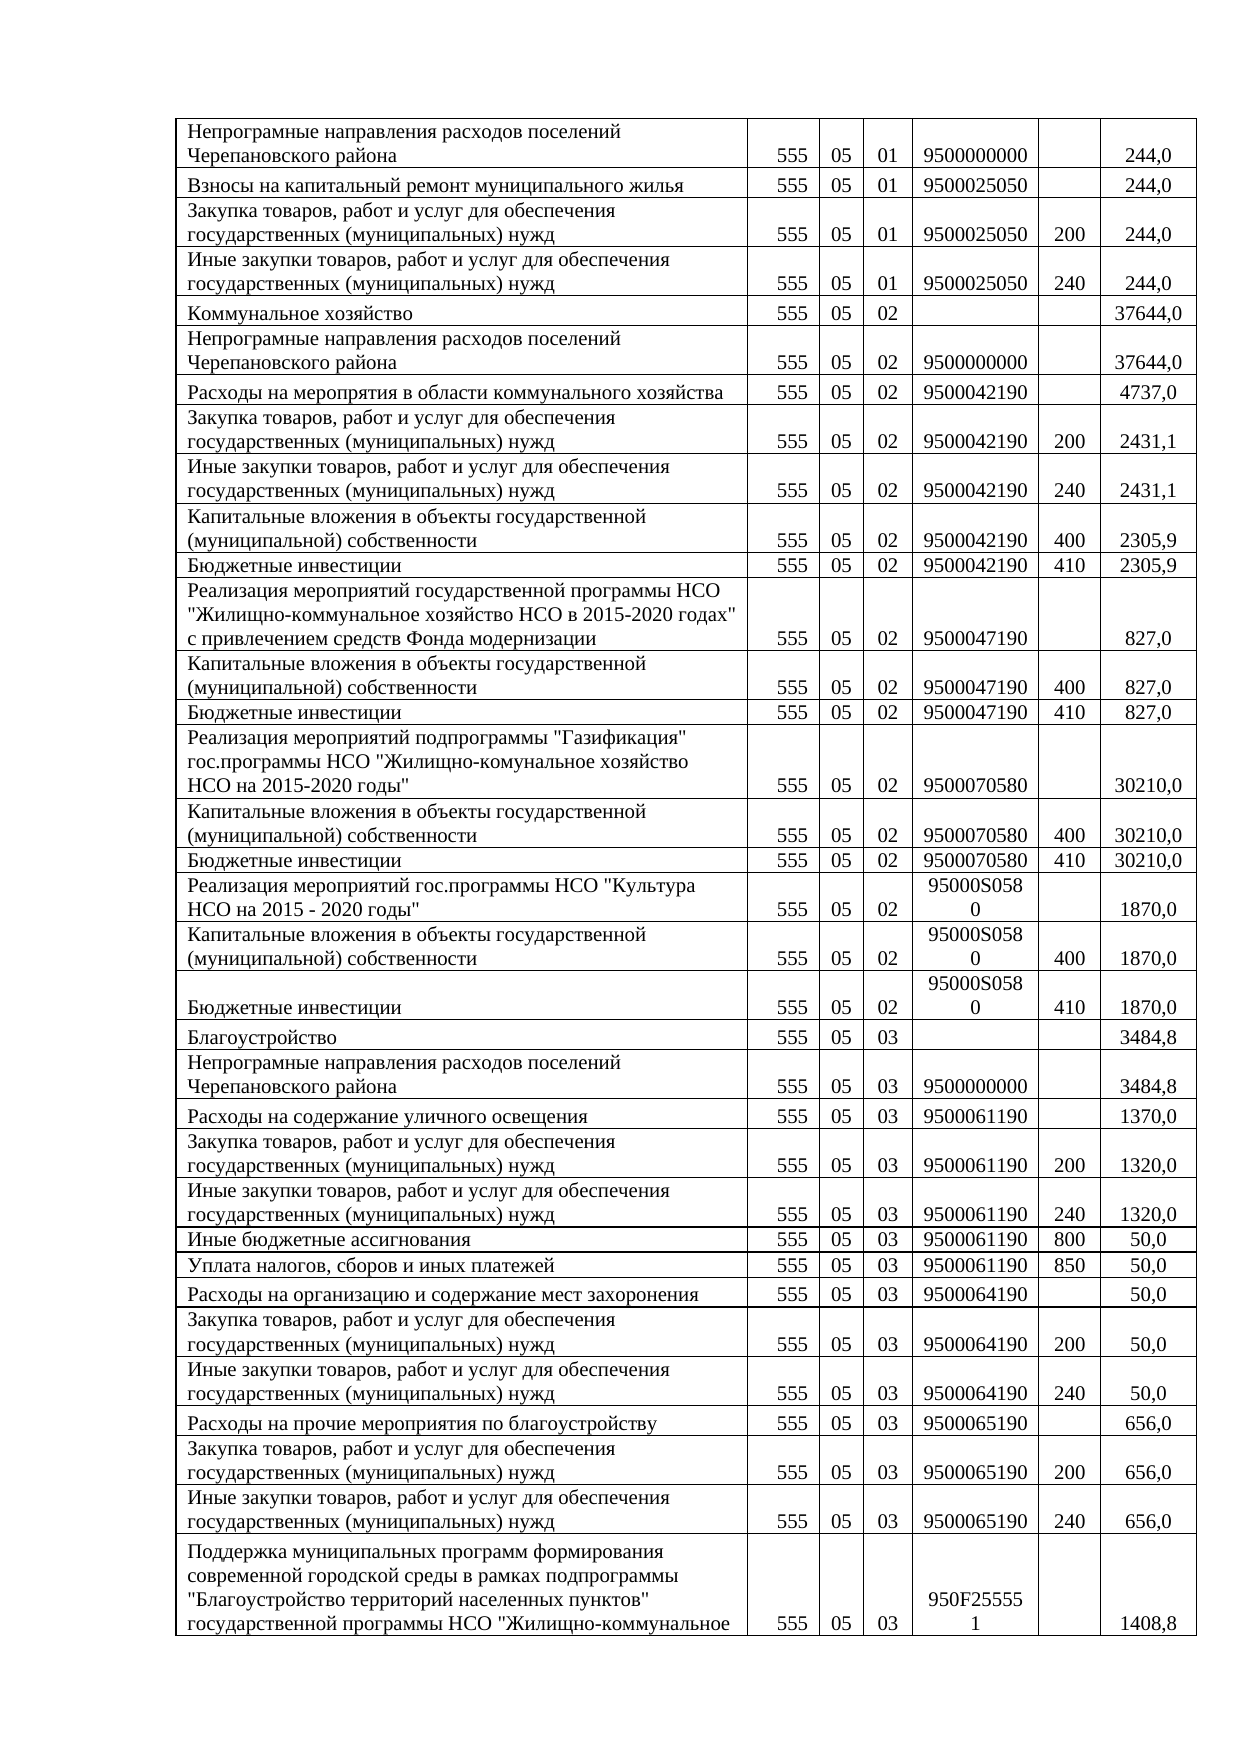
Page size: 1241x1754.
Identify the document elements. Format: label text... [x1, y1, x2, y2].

table_cell 05 [820, 247, 863, 295]
table_cell 03 [864, 1178, 912, 1226]
table_cell 656,0 [1101, 1406, 1196, 1434]
table_cell 555 [748, 971, 819, 1019]
table_cell Капитальные вложения в объекты государственной (муниципальной) собственности [177, 799, 747, 847]
table_cell 03 [864, 1534, 912, 1635]
table_cell 555 [748, 1534, 819, 1635]
table_cell 827,0 [1101, 578, 1196, 650]
table_cell Иные закупки товаров, работ и услуг для обеспечения государственных (муниципальных) нужд [177, 247, 747, 295]
table_cell Закупка товаров, работ и услуг для обеспечения государственных (муниципальных) нужд [177, 405, 747, 453]
table_cell 9500047190 [913, 651, 1038, 699]
table_cell 200 [1039, 1129, 1100, 1177]
table_cell 05 [820, 198, 863, 246]
table_cell Закупка товаров, работ и услуг для обеспечения государственных (муниципальных) нужд [177, 1129, 747, 1177]
table_cell 827,0 [1101, 651, 1196, 699]
table_cell 9500061190 [913, 1099, 1038, 1128]
table_cell 02 [864, 405, 912, 453]
table_cell Бюджетные инвестиции [177, 971, 747, 1019]
table_cell 2305,9 [1101, 504, 1196, 552]
table_cell 9500000000 [913, 326, 1038, 374]
table_cell [1039, 725, 1100, 797]
table_cell Иные закупки товаров, работ и услуг для обеспечения государственных (муниципальных) нужд [177, 1485, 747, 1533]
table_cell 555 [748, 198, 819, 246]
table_cell Бюджетные инвестиции [177, 700, 747, 724]
table_cell 244,0 [1101, 247, 1196, 295]
table_cell 02 [864, 553, 912, 577]
table_cell [1039, 873, 1100, 921]
table_cell Реализация мероприятий подпрограммы "Газификация" гос.программы НСО "Жилищно-комунальное хозяйство НСО на 2015-2020 годы" [177, 725, 747, 797]
table_cell 555 [748, 848, 819, 872]
table_cell Непрограмные направления расходов поселений Черепановского района [177, 326, 747, 374]
table_cell 9500065190 [913, 1485, 1038, 1533]
table_cell 400 [1039, 651, 1100, 699]
table_cell 05 [820, 119, 863, 167]
table_cell Закупка товаров, работ и услуг для обеспечения государственных (муниципальных) нужд [177, 1308, 747, 1356]
table_cell 2431,1 [1101, 454, 1196, 502]
table_cell 200 [1039, 1436, 1100, 1484]
table_cell 800 [1039, 1228, 1100, 1251]
table_cell 9500042190 [913, 504, 1038, 552]
table_cell 02 [864, 700, 912, 724]
table_cell 555 [748, 1050, 819, 1098]
table_cell 01 [864, 198, 912, 246]
table_cell 05 [820, 1050, 863, 1098]
table_cell Капитальные вложения в объекты государственной (муниципальной) собственности [177, 922, 747, 970]
table_cell 240 [1039, 1485, 1100, 1533]
table_cell 03 [864, 1308, 912, 1356]
table_cell 410 [1039, 848, 1100, 872]
table_cell 555 [748, 247, 819, 295]
table_cell 05 [820, 873, 863, 921]
table_cell 05 [820, 1357, 863, 1405]
table_cell 555 [748, 1436, 819, 1484]
table_cell 05 [820, 296, 863, 325]
table_cell 03 [864, 1357, 912, 1405]
table_cell 9500000000 [913, 1050, 1038, 1098]
table_cell 9500047190 [913, 578, 1038, 650]
table_cell Иные бюджетные ассигнования [177, 1228, 747, 1251]
table_cell 555 [748, 504, 819, 552]
table_cell 555 [748, 725, 819, 797]
table_cell 50,0 [1101, 1357, 1196, 1405]
table_cell 9500070580 [913, 848, 1038, 872]
table_cell 95000S0580 [913, 873, 1038, 921]
table_cell 555 [748, 1406, 819, 1434]
table_cell 9500047190 [913, 700, 1038, 724]
table_cell 9500025050 [913, 247, 1038, 295]
table_cell 02 [864, 326, 912, 374]
table_cell [1039, 1534, 1100, 1635]
table_cell 9500000000 [913, 119, 1038, 167]
table_cell 02 [864, 454, 912, 502]
table_cell [1039, 119, 1100, 167]
table_cell 50,0 [1101, 1278, 1196, 1306]
table_cell 555 [748, 326, 819, 374]
table_cell 05 [820, 1534, 863, 1635]
table_cell 555 [748, 1485, 819, 1533]
table_cell 9500064190 [913, 1308, 1038, 1356]
table_cell 02 [864, 578, 912, 650]
table_cell [1039, 1020, 1100, 1049]
table_cell 410 [1039, 971, 1100, 1019]
table_cell [1039, 578, 1100, 650]
table_cell 200 [1039, 198, 1100, 246]
table_cell 02 [864, 799, 912, 847]
table_cell 555 [748, 168, 819, 197]
table_cell 240 [1039, 1357, 1100, 1405]
table_cell 555 [748, 873, 819, 921]
table_cell 9500061190 [913, 1228, 1038, 1251]
table_cell 03 [864, 1228, 912, 1251]
table_cell Реализация мероприятий гос.программы НСО "Культура НСО на 2015 - 2020 годы" [177, 873, 747, 921]
table_cell Иные закупки товаров, работ и услуг для обеспечения государственных (муниципальных) нужд [177, 1178, 747, 1226]
table_cell 400 [1039, 922, 1100, 970]
table_cell 3484,8 [1101, 1050, 1196, 1098]
table_cell 05 [820, 326, 863, 374]
table_cell [1039, 168, 1100, 197]
table_cell [913, 1020, 1038, 1049]
table_cell [1039, 1278, 1100, 1306]
table_cell 02 [864, 651, 912, 699]
table_cell 9500025050 [913, 168, 1038, 197]
table_cell 02 [864, 725, 912, 797]
table_cell Закупка товаров, работ и услуг для обеспечения государственных (муниципальных) нужд [177, 1436, 747, 1484]
table_cell 9500064190 [913, 1278, 1038, 1306]
table_cell 400 [1039, 799, 1100, 847]
table_cell 1870,0 [1101, 922, 1196, 970]
table_cell 01 [864, 119, 912, 167]
table_cell 95000S0580 [913, 971, 1038, 1019]
table_cell 05 [820, 1129, 863, 1177]
table_cell 410 [1039, 700, 1100, 724]
table_cell 1870,0 [1101, 873, 1196, 921]
table_cell 555 [748, 700, 819, 724]
table_cell 555 [748, 1253, 819, 1277]
table_cell 1320,0 [1101, 1178, 1196, 1226]
table_cell Коммунальное хозяйство [177, 296, 747, 325]
table_cell 02 [864, 848, 912, 872]
table_cell 656,0 [1101, 1436, 1196, 1484]
table_cell 9500064190 [913, 1357, 1038, 1405]
table_cell 05 [820, 799, 863, 847]
table_cell 656,0 [1101, 1485, 1196, 1533]
table_cell Расходы на содержание уличного освещения [177, 1099, 747, 1128]
table_cell 3484,8 [1101, 1020, 1196, 1049]
table_cell 555 [748, 1178, 819, 1226]
table_cell 555 [748, 578, 819, 650]
table_cell 555 [748, 405, 819, 453]
table_cell 4737,0 [1101, 375, 1196, 404]
table_cell 1870,0 [1101, 971, 1196, 1019]
table_cell 05 [820, 553, 863, 577]
table_cell 37644,0 [1101, 296, 1196, 325]
table_cell 555 [748, 454, 819, 502]
table_cell 37644,0 [1101, 326, 1196, 374]
table_cell [913, 296, 1038, 325]
table_cell 03 [864, 1020, 912, 1049]
table_cell 03 [864, 1436, 912, 1484]
table_cell Иные закупки товаров, работ и услуг для обеспечения государственных (муниципальных) нужд [177, 454, 747, 502]
table_cell 05 [820, 700, 863, 724]
table_cell 9500061190 [913, 1178, 1038, 1226]
table_cell 95000S0580 [913, 922, 1038, 970]
table_cell 05 [820, 1228, 863, 1251]
table_cell 05 [820, 1020, 863, 1049]
table_cell [1039, 375, 1100, 404]
table_cell [1039, 1050, 1100, 1098]
table_cell 9500042190 [913, 454, 1038, 502]
table_cell 410 [1039, 553, 1100, 577]
table_cell 05 [820, 922, 863, 970]
table_cell Расходы на меропрятия в области коммунального хозяйства [177, 375, 747, 404]
table_cell 01 [864, 168, 912, 197]
table_cell 2305,9 [1101, 553, 1196, 577]
table_cell 200 [1039, 405, 1100, 453]
table_cell 02 [864, 873, 912, 921]
table_cell [1039, 296, 1100, 325]
table_cell 9500070580 [913, 799, 1038, 847]
table_cell Непрограмные направления расходов поселений Черепановского района [177, 119, 747, 167]
table_cell 555 [748, 1357, 819, 1405]
table_cell 01 [864, 247, 912, 295]
table_cell 05 [820, 1178, 863, 1226]
table_cell 03 [864, 1485, 912, 1533]
table_cell 05 [820, 375, 863, 404]
table_cell 555 [748, 1129, 819, 1177]
table_cell 05 [820, 454, 863, 502]
table_cell 1370,0 [1101, 1099, 1196, 1128]
table_cell 9500025050 [913, 198, 1038, 246]
table_cell Благоустройство [177, 1020, 747, 1049]
table_cell 400 [1039, 504, 1100, 552]
table_cell 03 [864, 1099, 912, 1128]
table_cell 03 [864, 1406, 912, 1434]
table_cell 555 [748, 1099, 819, 1128]
table_cell 05 [820, 1253, 863, 1277]
table_cell Иные закупки товаров, работ и услуг для обеспечения государственных (муниципальных) нужд [177, 1357, 747, 1405]
table_cell 9500061190 [913, 1253, 1038, 1277]
table_cell 02 [864, 922, 912, 970]
table_cell 05 [820, 725, 863, 797]
table_cell 05 [820, 1436, 863, 1484]
table_cell Капитальные вложения в объекты государственной (муниципальной) собственности [177, 504, 747, 552]
table_cell Взносы на капитальный ремонт муниципального жилья [177, 168, 747, 197]
table_cell 50,0 [1101, 1308, 1196, 1356]
table_cell 555 [748, 1228, 819, 1251]
table_cell 9500065190 [913, 1436, 1038, 1484]
table_cell 950F255551 [913, 1534, 1038, 1635]
table_cell 555 [748, 375, 819, 404]
table_cell 05 [820, 504, 863, 552]
table_cell 05 [820, 1308, 863, 1356]
table_cell 05 [820, 971, 863, 1019]
table_cell Реализация мероприятий государственной программы НСО "Жилищно-коммунальное хозяйство НСО в 2015-2020 годах" с привлечением средств Фонда модернизации [177, 578, 747, 650]
table_cell 244,0 [1101, 119, 1196, 167]
table_cell 05 [820, 405, 863, 453]
table_cell 02 [864, 971, 912, 1019]
table_cell 9500042190 [913, 375, 1038, 404]
table_cell 30210,0 [1101, 725, 1196, 797]
table_cell 50,0 [1101, 1253, 1196, 1277]
table_cell 9500042190 [913, 553, 1038, 577]
table_cell 05 [820, 1406, 863, 1434]
table_cell 03 [864, 1253, 912, 1277]
table_cell 200 [1039, 1308, 1100, 1356]
table_cell 240 [1039, 1178, 1100, 1226]
table_cell Расходы на прочие мероприятия по благоустройству [177, 1406, 747, 1434]
table_cell 555 [748, 651, 819, 699]
table_cell 1320,0 [1101, 1129, 1196, 1177]
table_cell 05 [820, 1099, 863, 1128]
table_cell [1039, 1406, 1100, 1434]
table_cell 555 [748, 119, 819, 167]
table_cell [1039, 1099, 1100, 1128]
table_cell 244,0 [1101, 168, 1196, 197]
table_cell 30210,0 [1101, 848, 1196, 872]
table_cell Закупка товаров, работ и услуг для обеспечения государственных (муниципальных) нужд [177, 198, 747, 246]
table_cell 240 [1039, 454, 1100, 502]
table_cell 9500042190 [913, 405, 1038, 453]
table_cell 850 [1039, 1253, 1100, 1277]
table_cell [177, 1534, 747, 1635]
table_cell 240 [1039, 247, 1100, 295]
table_cell Расходы на организацию и содержание мест захоронения [177, 1278, 747, 1306]
table_cell 9500061190 [913, 1129, 1038, 1177]
table_cell 9500065190 [913, 1406, 1038, 1434]
table_cell 05 [820, 578, 863, 650]
table_cell Непрограмные направления расходов поселений Черепановского района [177, 1050, 747, 1098]
table_cell 2431,1 [1101, 405, 1196, 453]
table_cell 555 [748, 799, 819, 847]
table_cell 9500070580 [913, 725, 1038, 797]
table_cell 05 [820, 168, 863, 197]
table_cell 555 [748, 296, 819, 325]
table_cell 555 [748, 922, 819, 970]
table_cell 50,0 [1101, 1228, 1196, 1251]
table_cell 05 [820, 1485, 863, 1533]
table_cell [1039, 326, 1100, 374]
table_cell 555 [748, 1308, 819, 1356]
table_cell 03 [864, 1278, 912, 1306]
table_cell 05 [820, 651, 863, 699]
table_cell 827,0 [1101, 700, 1196, 724]
table_cell Уплата налогов, сборов и иных платежей [177, 1253, 747, 1277]
table_cell 1408,8 [1101, 1534, 1196, 1635]
table_cell Бюджетные инвестиции [177, 848, 747, 872]
table_cell 555 [748, 1278, 819, 1306]
table_cell 244,0 [1101, 198, 1196, 246]
table_cell 05 [820, 1278, 863, 1306]
table_cell 03 [864, 1129, 912, 1177]
table_cell 02 [864, 375, 912, 404]
table_cell 05 [820, 848, 863, 872]
table_cell 555 [748, 1020, 819, 1049]
table_cell 03 [864, 1050, 912, 1098]
table_cell 30210,0 [1101, 799, 1196, 847]
table_cell 555 [748, 553, 819, 577]
table_cell 02 [864, 504, 912, 552]
table_cell 02 [864, 296, 912, 325]
table_cell Капитальные вложения в объекты государственной (муниципальной) собственности [177, 651, 747, 699]
table_cell Бюджетные инвестиции [177, 553, 747, 577]
